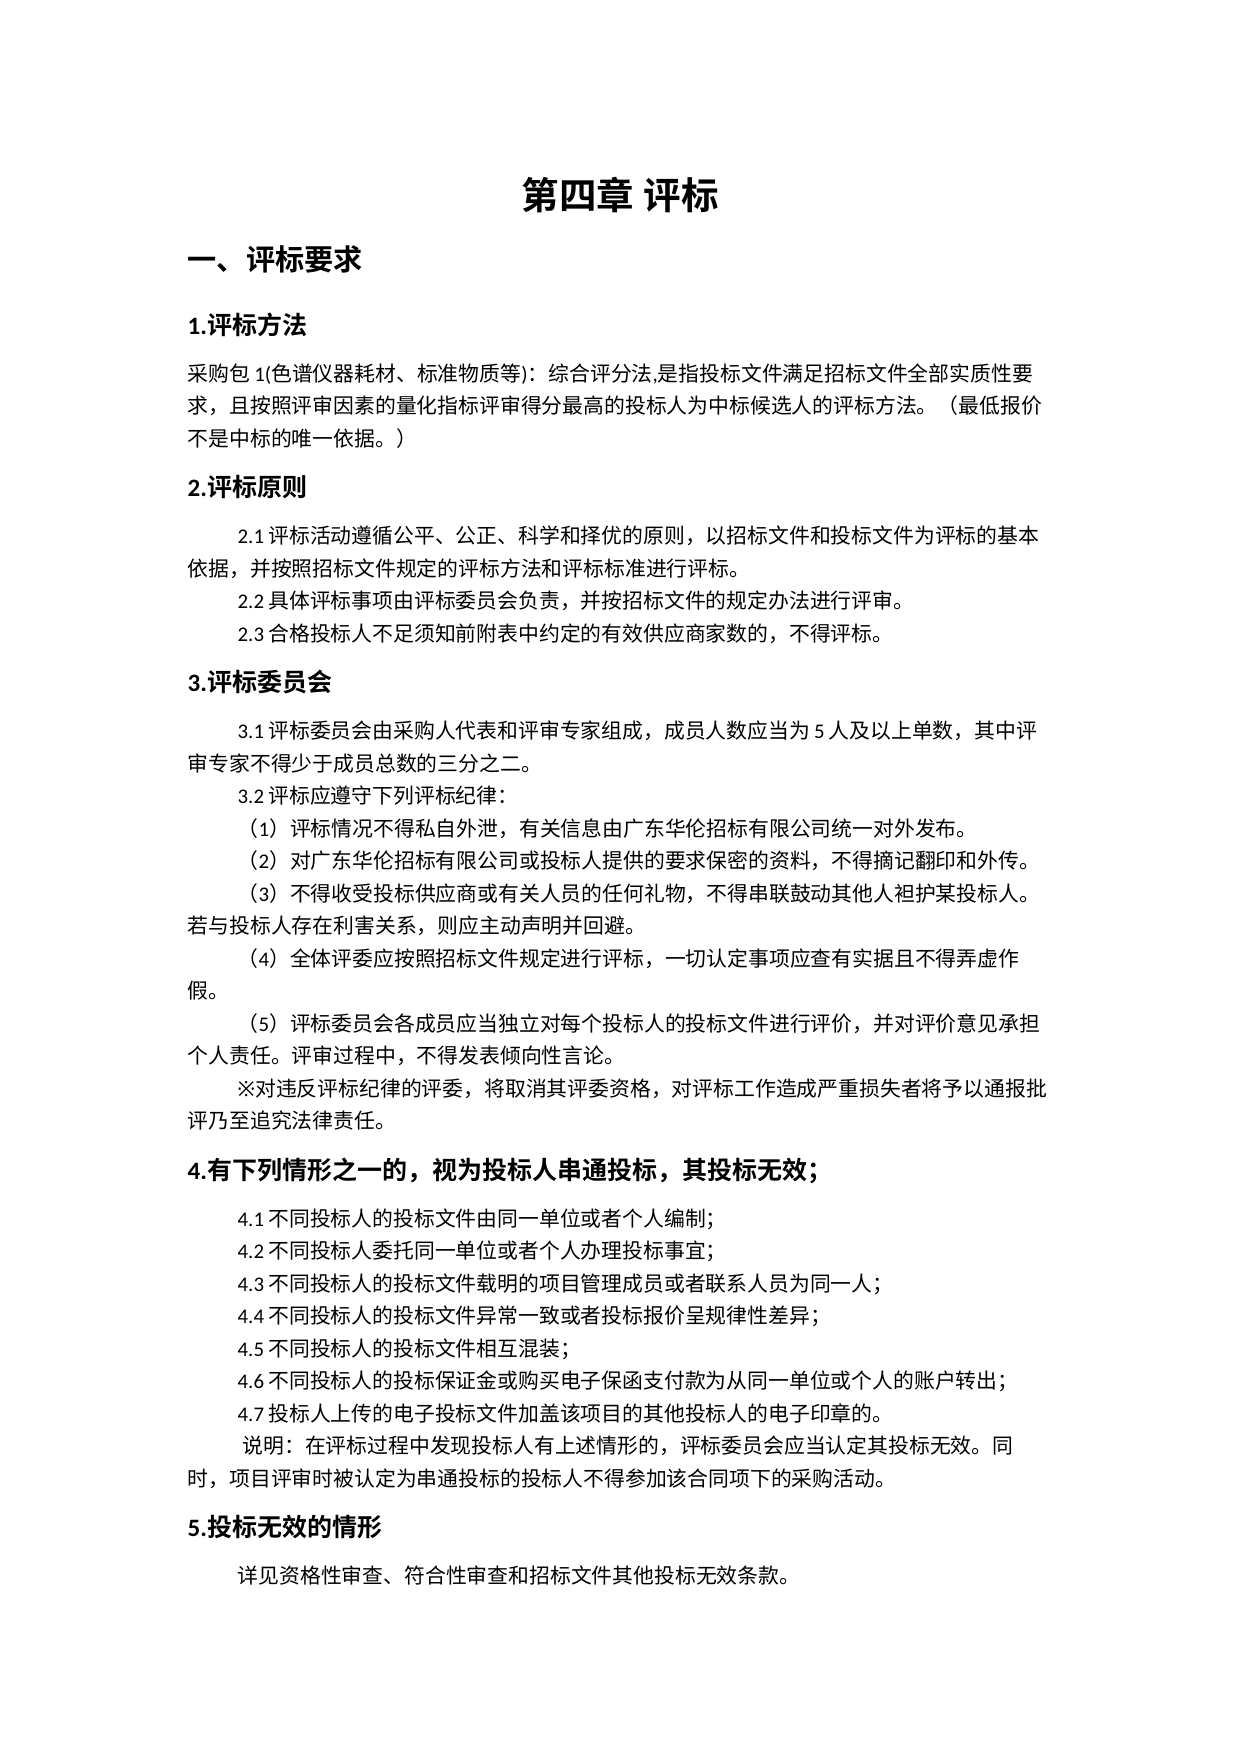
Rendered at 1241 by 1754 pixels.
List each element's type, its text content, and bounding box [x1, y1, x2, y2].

text 4.1不同投标人的投标文件由同一单位或者个人编制； [187, 1202, 1053, 1234]
text 2.3合格投标人不足须知前附表中约定的有效供应商家数的，不得评标。 [187, 617, 1053, 649]
text 4.4不同投标人的投标文件异常一致或者投标报价呈规律性差异； [187, 1299, 1053, 1332]
text 1.评标方法 [187, 292, 1053, 357]
text 2.评标原则 [187, 454, 1053, 519]
text 3.评标委员会 [187, 649, 1053, 714]
text ※对违反评标纪律的评委，将取消其评委资格，对评标工作造成严重损失者将予以通报批评乃至追究法律责任。 [187, 1072, 1053, 1137]
text 3.1评标委员会由采购人代表和评审专家组成，成员人数应当为5人及以上单数，其中评审专家不得少于成员总数的三分之二。 [187, 714, 1053, 779]
text 2.2具体评标事项由评标委员会负责，并按招标文件的规定办法进行评审。 [187, 584, 1053, 617]
text （3）不得收受投标供应商或有关人员的任何礼物，不得串联鼓动其他人袒护某投标人。若与投标人存在利害关系，则应主动声明并回避。 [187, 877, 1053, 942]
text 第四章 评标 [187, 162, 1053, 227]
text （4）全体评委应按照招标文件规定进行评标，一切认定事项应查有实据且不得弄虚作假。 [187, 942, 1053, 1007]
text （5）评标委员会各成员应当独立对每个投标人的投标文件进行评价，并对评价意见承担个人责任。评审过程中，不得发表倾向性言论。 [187, 1007, 1053, 1072]
text 4.3不同投标人的投标文件载明的项目管理成员或者联系人员为同一人； [187, 1267, 1053, 1299]
text 采购包1(色谱仪器耗材、标准物质等)：综合评分法,是指投标文件满足招标文件全部实质性要求，且按照评审因素的量化指标评审得分最高的投标人为中标候选人的评标方法。（最低报价不是中标的唯一依据。） [187, 357, 1053, 454]
text 4.5不同投标人的投标文件相互混装； [187, 1332, 1053, 1364]
text 一、评标要求 [187, 227, 1053, 292]
text 4.6不同投标人的投标保证金或购买电子保函支付款为从同一单位或个人的账户转出； [187, 1364, 1053, 1397]
text 5.投标无效的情形 [187, 1494, 1053, 1559]
text 4.2不同投标人委托同一单位或者个人办理投标事宜； [187, 1234, 1053, 1267]
text 3.2评标应遵守下列评标纪律： [187, 779, 1053, 812]
text 2.1评标活动遵循公平、公正、科学和择优的原则，以招标文件和投标文件为评标的基本依据，并按照招标文件规定的评标方法和评标标准进行评标。 [187, 519, 1053, 584]
text （1）评标情况不得私自外泄，有关信息由广东华伦招标有限公司统一对外发布。 [187, 812, 1053, 844]
text （2）对广东华伦招标有限公司或投标人提供的要求保密的资料，不得摘记翻印和外传。 [187, 844, 1053, 877]
text 4.7投标人上传的电子投标文件加盖该项目的其他投标人的电子印章的。 [187, 1397, 1053, 1429]
text 详见资格性审查、符合性审查和招标文件其他投标无效条款。 [187, 1559, 1053, 1592]
text 4.有下列情形之一的，视为投标人串通投标，其投标无效； [187, 1137, 1053, 1202]
text 说明：在评标过程中发现投标人有上述情形的，评标委员会应当认定其投标无效。同时，项目评审时被认定为串通投标的投标人不得参加该合同项下的采购活动。 [187, 1429, 1053, 1494]
